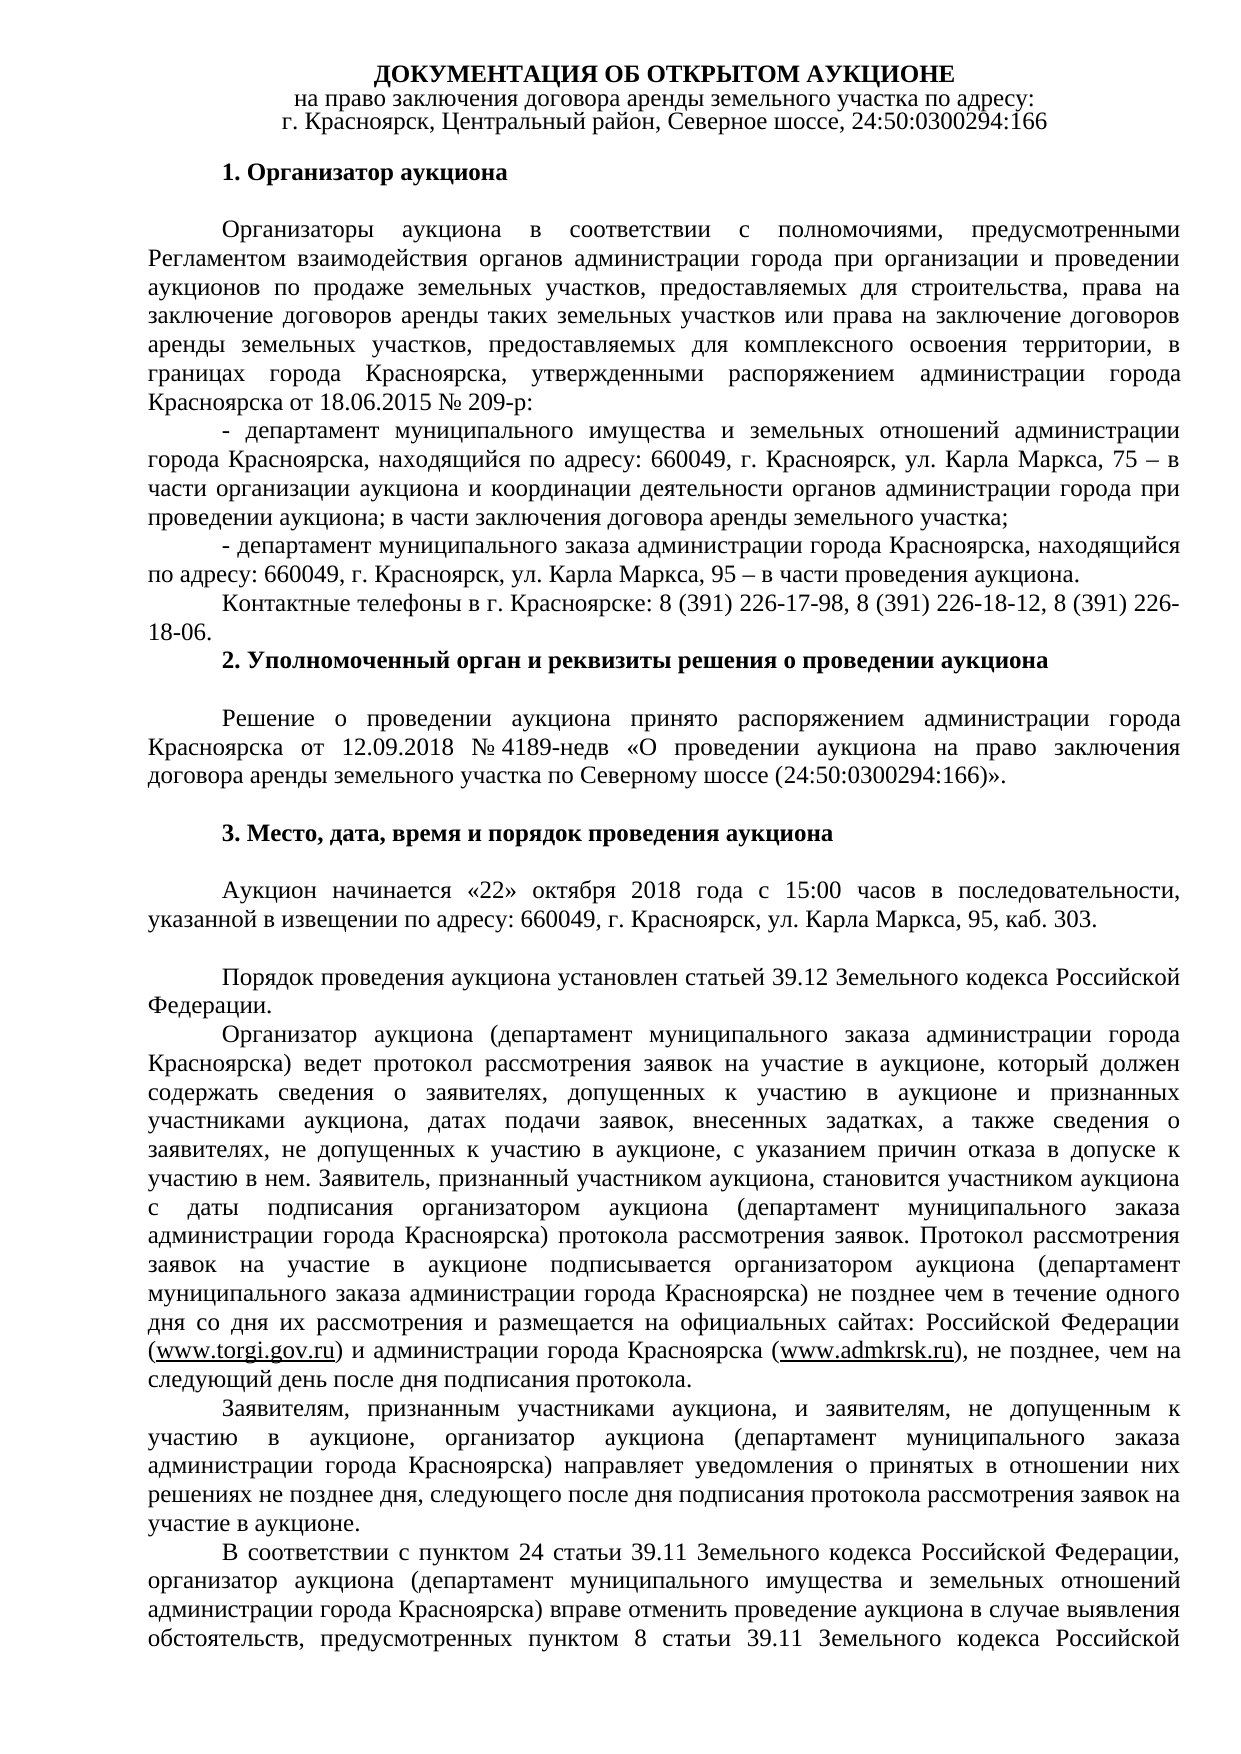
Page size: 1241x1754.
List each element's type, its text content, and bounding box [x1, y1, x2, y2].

text 3. Место, дата, время и порядок проведения аукциона [148, 818, 1181, 847]
list 1. Организатор аукциона [222, 157, 1181, 185]
text Заявителям, признанным участниками аукциона, и заявителям, не допущенным к участию в аукционе, организатор аукциона (департамент муниципального заказа администрации города Красноярска) направляет уведомления о принятых в отношении них решениях не позднее дня, следующего после дня подписания протокола рассмотрения заявок на участие в аукционе. [148, 1393, 1181, 1537]
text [148, 1537, 1181, 1652]
text ДОКУМЕНТАЦИЯ ОБ ОТКРЫТОМ АУКЦИОНЕ [148, 59, 1181, 88]
title на право заключения договора аренды земельного участка по адресу: [148, 88, 1181, 111]
title г. Красноярск, Центральный район, Северное шоссе, 24:50:0300294:166 [148, 111, 1181, 134]
text - департамент муниципального заказа администрации города Красноярска, находящийся по адресу: 660049, г. Красноярск, ул. Карла Маркса, 95 – в части проведения аукциона. [148, 530, 1181, 588]
text - департамент муниципального имущества и земельных отношений администрации города Красноярска, находящийся по адресу: 660049, г. Красноярск, ул. Карла Маркса, 75 – в части организации аукциона и координации деятельности органов администрации города при проведении аукциона; в части заключения договора аренды земельного участка; [148, 415, 1181, 530]
text Организаторы аукциона в соответствии с полномочиями, предусмотренными Регламентом взаимодействия органов администрации города при организации и проведении аукционов по продаже земельных участков, предоставляемых для строительства, права на заключение договоров аренды таких земельных участков или права на заключение договоров аренды земельных участков, предоставляемых для комплексного освоения территории, в границах города Красноярска, утвержденными распоряжением администрации города Красноярска от 18.06.2015 № 209-р: [148, 214, 1181, 415]
text Решение о проведении аукциона принято распоряжением администрации города Красноярска от 12.09.2018 № 4189-недв «О проведении аукциона на право заключения договора аренды земельного участка по Северному шоссе (24:50:0300294:166)». [148, 703, 1181, 789]
text Порядок проведения аукциона установлен статьей 39.12 Земельного кодекса Российской Федерации. [148, 962, 1181, 1019]
text Организатор аукциона (департамент муниципального заказа администрации города Красноярска) ведет протокол рассмотрения заявок на участие в аукционе, который должен содержать сведения о заявителях, допущенных к участию в аукционе и признанных участниками аукциона, датах подачи заявок, внесенных задатках, а также сведения о заявителях, не допущенных к участию в аукционе, с указанием причин отказа в допуске к участию в нем. Заявитель, признанный участником аукциона, становится участником аукциона с даты подписания организатором аукциона (департамент муниципального заказа администрации города Красноярска) протокола рассмотрения заявок. Протокол рассмотрения заявок на участие в аукционе подписывается организатором аукциона (департамент муниципального заказа администрации города Красноярска) не позднее чем в течение одного дня со дня их рассмотрения и размещается на официальных сайтах: Российской Федерации (www.torgi.gov.ru) и администрации города Красноярска (www.admkrsk.ru), не позднее, чем на следующий день после дня подписания протокола. [148, 1019, 1181, 1393]
text Контактные телефоны в г. Красноярске: 8 (391) 226-17-98, 8 (391) 226-18-12, 8 (391) 226-18-06. [148, 588, 1181, 645]
text 2. Уполномоченный орган и реквизиты решения о проведении аукциона [148, 645, 1181, 674]
text Аукцион начинается «22» октября 2018 года с 15:00 часов в последовательности, указанной в извещении по адресу: 660049, г. Красноярск, ул. Карла Маркса, 95, каб. 303. [148, 875, 1181, 933]
